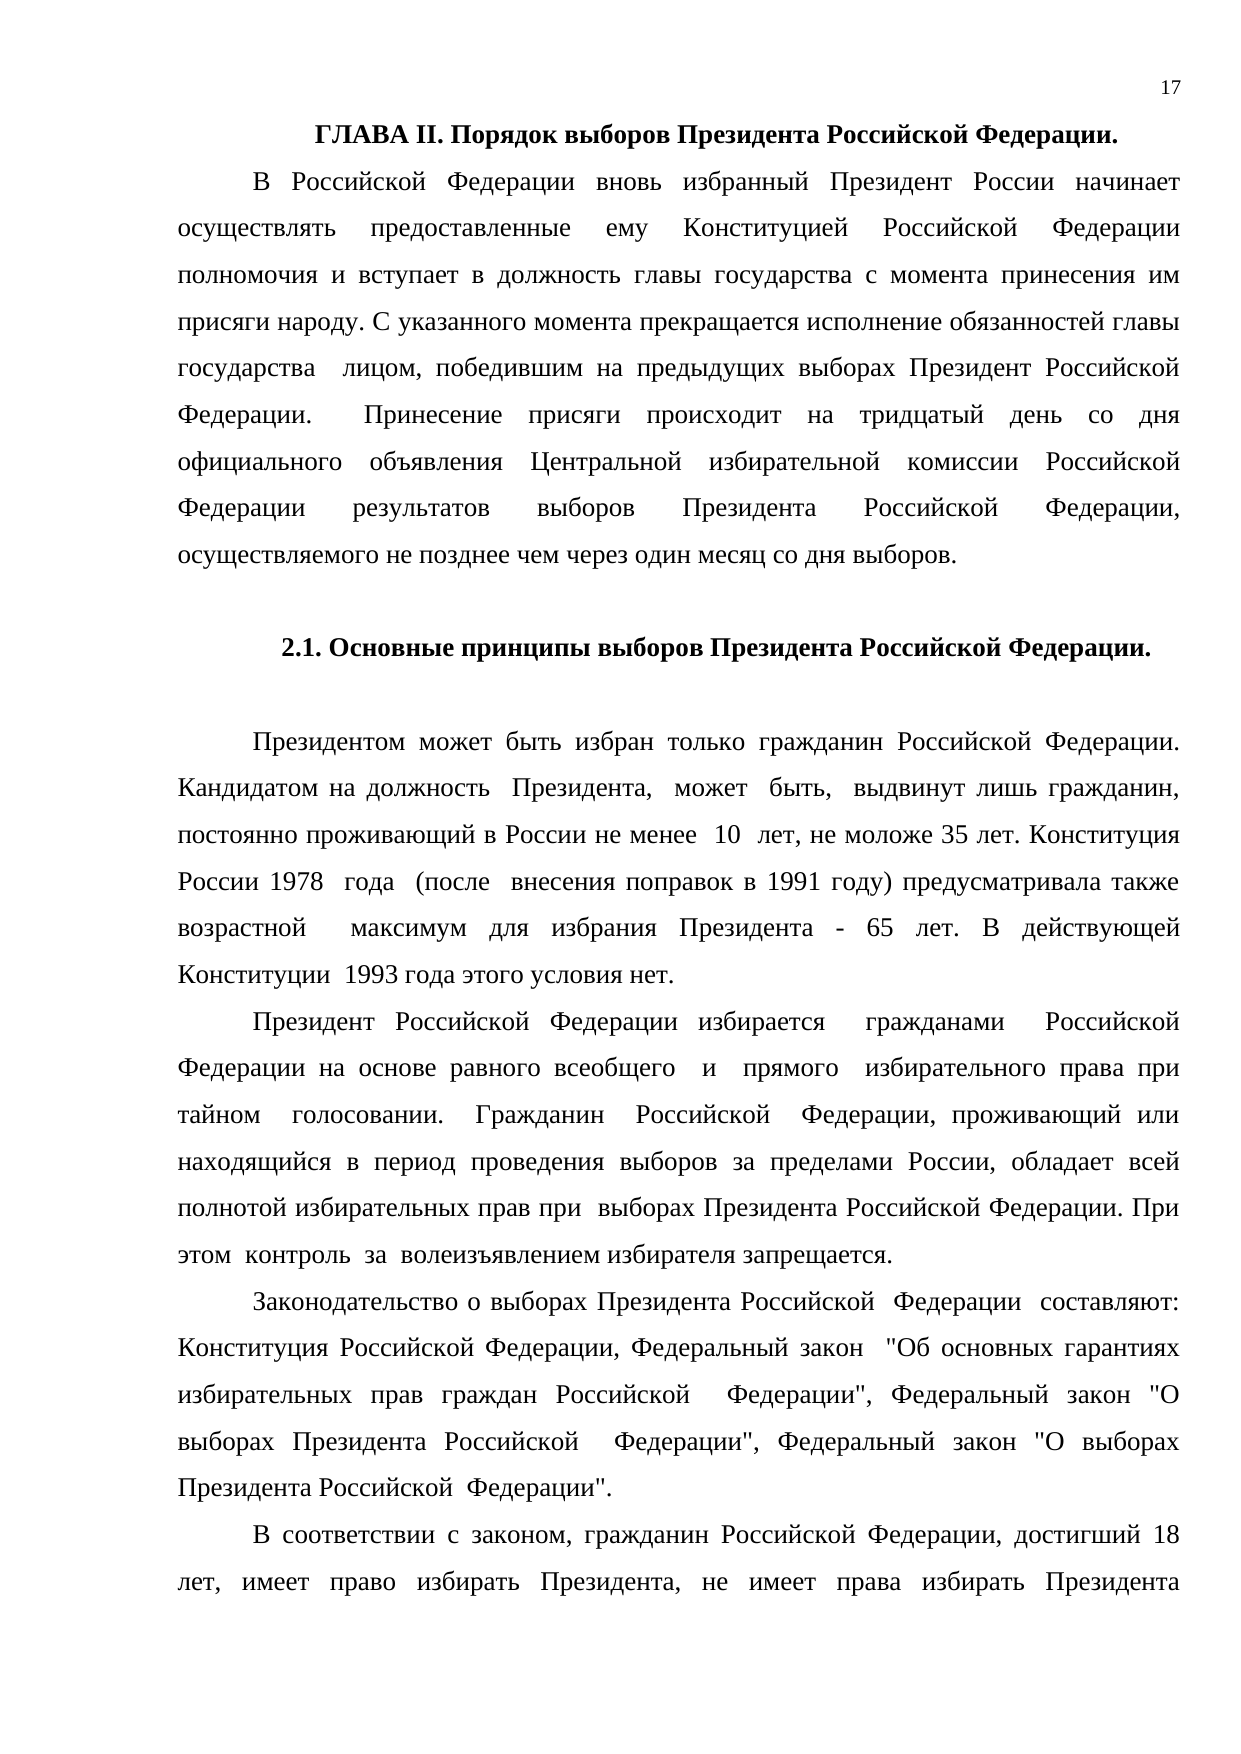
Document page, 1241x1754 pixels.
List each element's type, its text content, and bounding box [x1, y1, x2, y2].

text ГЛАВА II. Порядок выборов Президента Российской Федерации. [177, 118, 1181, 149]
text 2.1. Основные принципы выборов Президента Российской Федерации. [177, 631, 1181, 663]
text Президентом может быть избран только гражданин Российской Федерации. Кандидатом на должность Президента, может быть, выдвинут лишь гражданин, постоянно проживающий в России не менее 10 лет, не моложе 35 лет. Конституция России 1978 года (после внесения поправок в 1991 году) предусматривала также возрастной максимум для избрания Президента - 65 лет. В действующей Конституции 1993 года этого условия нет. [177, 725, 1181, 989]
text В Российской Федерации вновь избранный Президент России начинает осуществлять предоставленные ему Конституцией Российской Федерации полномочия и вступает в должность главы государства с момента принесения им присяги народу. С указанного момента прекращается исполнение обязанностей главы государства лицом, победившим на предыдущих выборах Президент Российской Федерации. Принесение присяги происходит на тридцатый день со дня официального объявления Центральной избирательной комиссии Российской Федерации результатов выборов Президента Российской Федерации, осуществляемого не позднее чем через один месяц со дня выборов. [177, 165, 1181, 569]
text Президент Российской Федерации избирается гражданами Российской Федерации на основе равного всеобщего и прямого избирательного права при тайном голосовании. Гражданин Российской Федерации, проживающий или находящийся в период проведения выборов за пределами России, обладает всей полнотой избирательных прав при выборах Президента Российской Федерации. При этом контроль за волеизъявлением избирателя запрещается. [177, 1005, 1181, 1269]
text Законодательство о выборах Президента Российской Федерации составляют: Конституция Российской Федерации, Федеральный закон "Об основных гарантиях избирательных прав граждан Российской Федерации", Федеральный закон "О выборах Президента Российской Федерации", Федеральный закон "О выборах Президента Российской Федерации". [177, 1285, 1181, 1503]
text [177, 1518, 1181, 1596]
